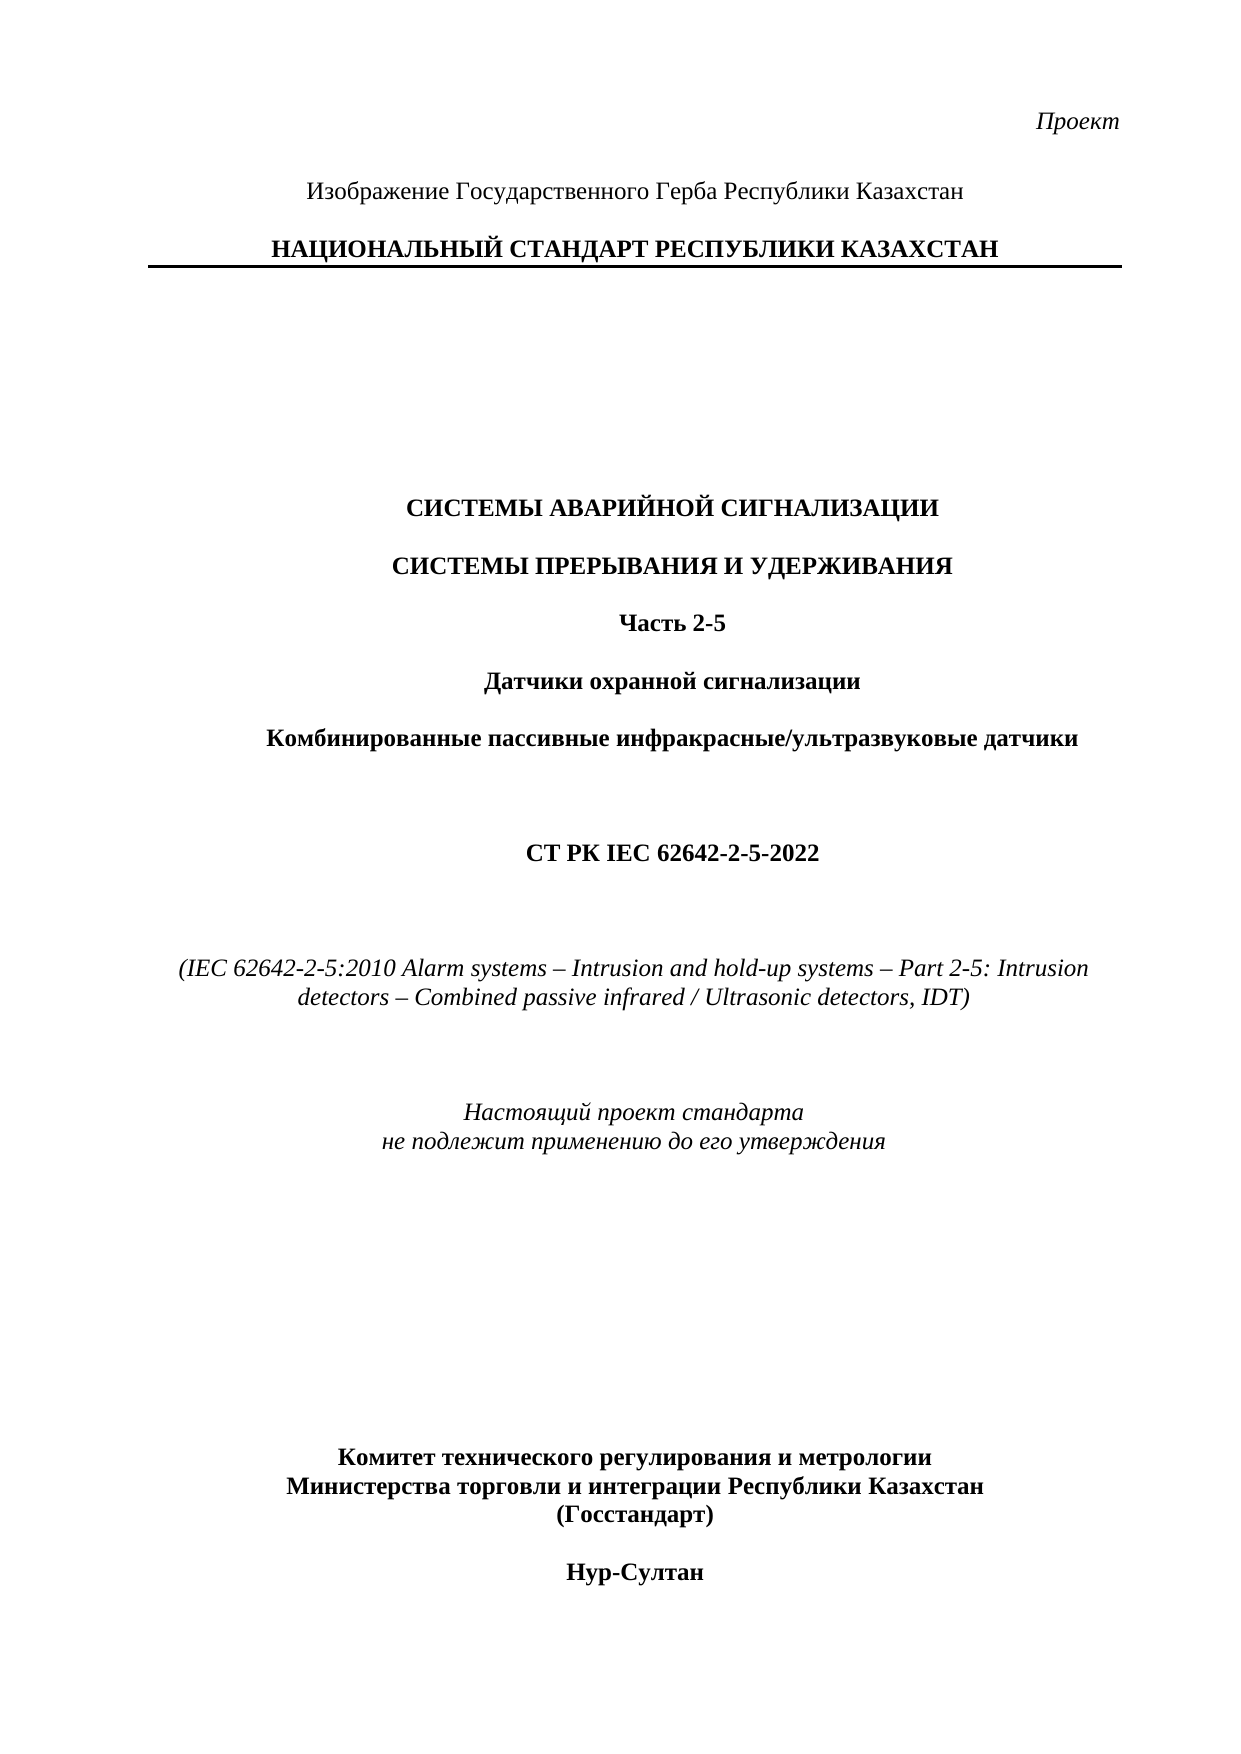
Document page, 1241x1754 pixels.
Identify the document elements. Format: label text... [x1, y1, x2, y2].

text Министерства торговли и интеграции Республики Казахстан [148, 1471, 1122, 1499]
text (Госстандарт) [148, 1499, 1122, 1528]
text НАЦИОНАЛЬНЫЙ СТАНДАРТ РЕСПУБЛИКИ КАЗАХСТАН [148, 234, 1122, 265]
text Нур-Султан [148, 1557, 1122, 1586]
text СИСТЕМЫ АВАРИЙНОЙ СИГНАЛИЗАЦИИ [148, 493, 1122, 522]
text Настоящий проект стандарта [148, 1097, 1122, 1126]
text не подлежит применению до его утверждения [148, 1126, 1122, 1154]
text Датчики охранной сигнализации [148, 666, 1122, 694]
text СТ РК IEC 62642-2-5-2022 [148, 838, 1122, 867]
text Комитет технического регулирования и метрологии [148, 1442, 1122, 1471]
text СИСТЕМЫ ПРЕРЫВАНИЯ И УДЕРЖИВАНИЯ [148, 551, 1122, 579]
text (IEC 62642-2-5:2010 Alarm systems – Intrusion and hold-up systems – Part 2-5: Intrusion detectors – Combined passive infrared / Ultrasonic detectors, IDT) [148, 953, 1122, 1011]
text Часть 2-5 [148, 608, 1122, 637]
text Комбинированные пассивные инфракрасные/ультразвуковые датчики [148, 723, 1122, 752]
text Изображение Государственного Герба Республики Казахстан [148, 176, 1122, 205]
